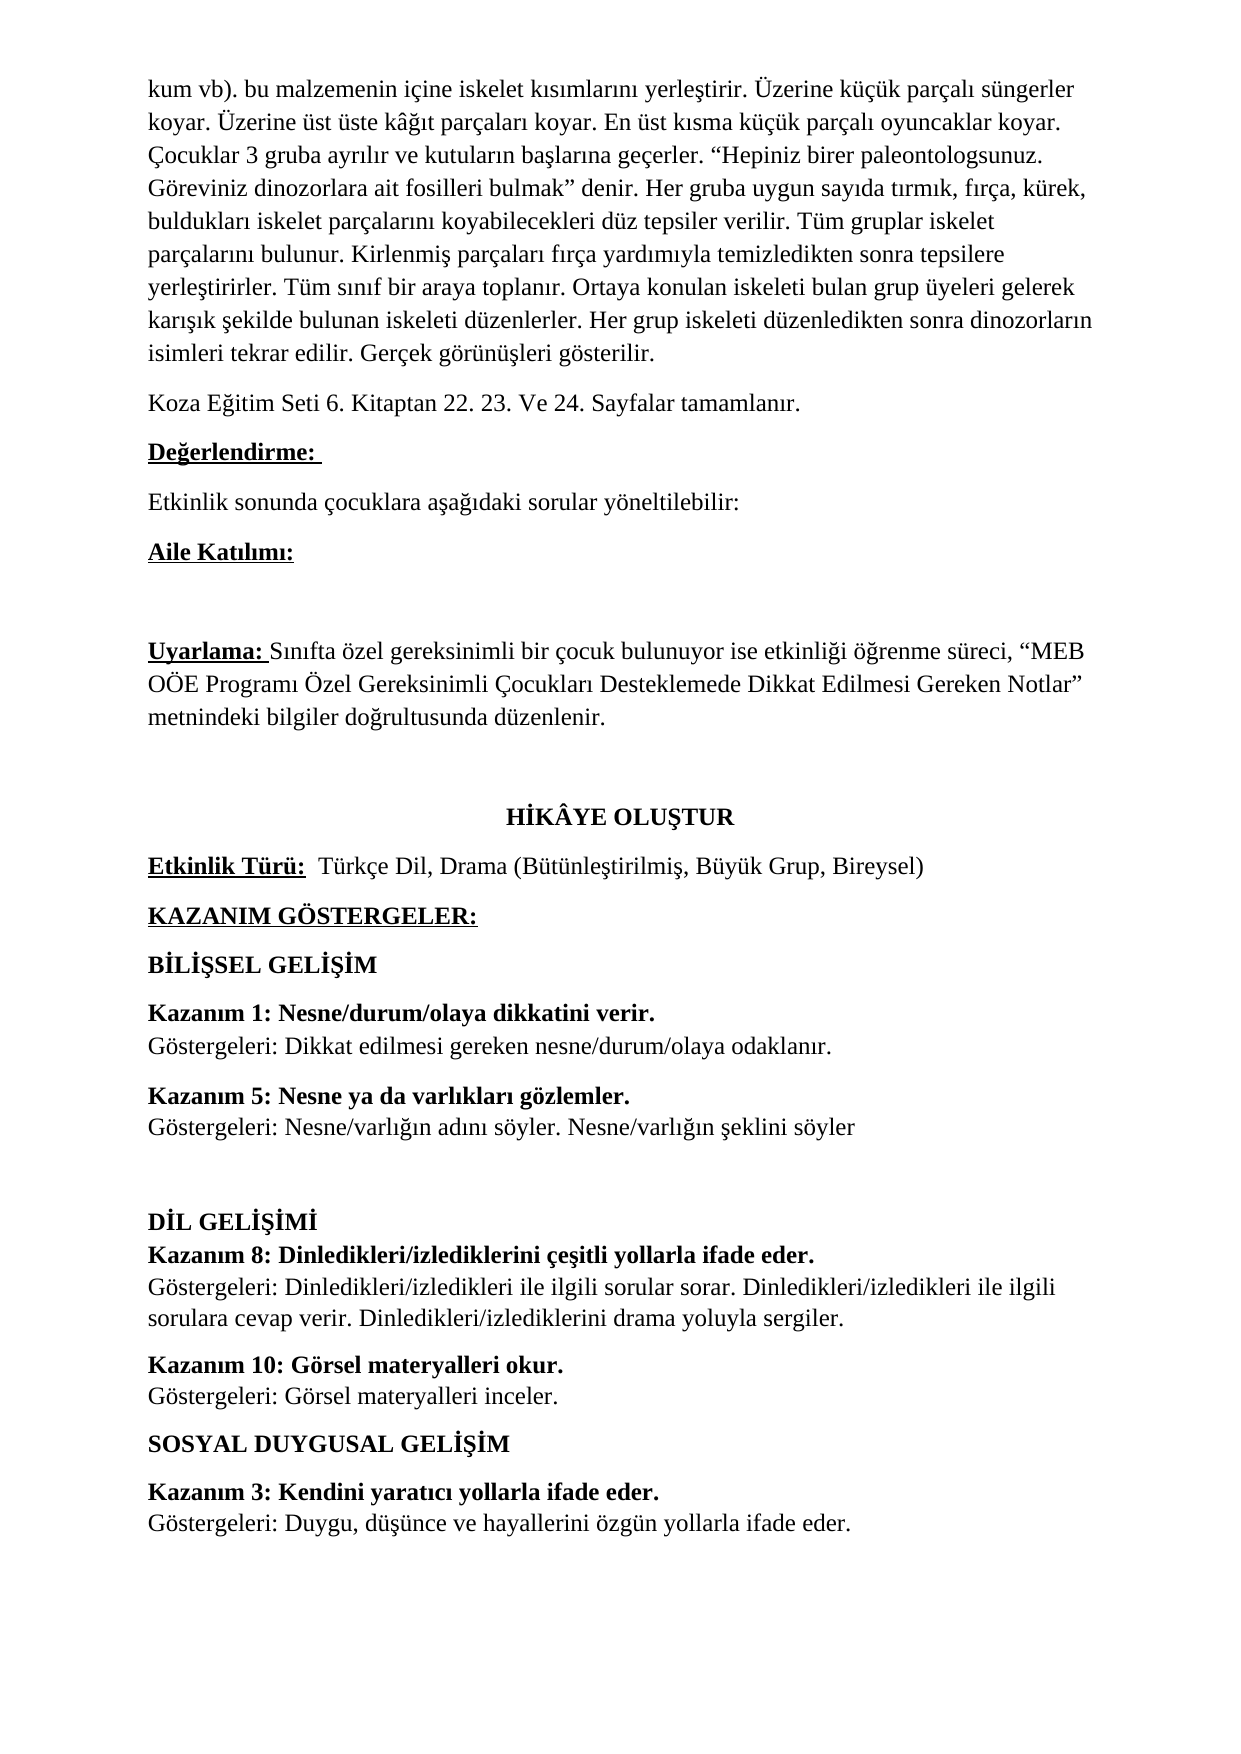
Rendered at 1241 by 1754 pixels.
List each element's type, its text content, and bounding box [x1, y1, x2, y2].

text HİKÂYE OLUŞTUR [148, 802, 1093, 830]
text BİLİŞSEL GELİŞİM [148, 951, 1093, 979]
text Değerlendirme: [148, 437, 1093, 466]
text Kazanım 10: Görsel materyalleri okur. Göstergeleri: Görsel materyalleri inceler. [148, 1350, 1093, 1410]
text Uyarlama: Sınıfta özel gereksinimli bir çocuk bulunuyor ise etkinliği öğrenme süreci, “MEB OÖE Programı Özel Gereksinimli Çocukları Desteklemede Dikkat Edilmesi Gereken Notlar” metnindeki bilgiler doğrultusunda düzenlenir. [148, 636, 1093, 731]
text Etkinlik sonunda çocuklara aşağıdaki sorular yöneltilebilir: [148, 487, 1093, 516]
text Koza Eğitim Seti 6. Kitaptan 22. 23. Ve 24. Sayfalar tamamlanır. [148, 388, 1093, 416]
text KAZANIM GÖSTERGELER: [148, 901, 1093, 930]
text Kazanım 1: Nesne/durum/olaya dikkatini verir. Göstergeleri: Dikkat edilmesi gereken nesne/durum/olaya odaklanır. [148, 998, 1093, 1060]
text DİL GELİŞİMİ [148, 1207, 1093, 1236]
text Kazanım 3: Kendini yaratıcı yollarla ifade eder. Göstergeleri: Duygu, düşünce ve hayallerini özgün yollarla ifade eder. [148, 1477, 1093, 1537]
text Kazanım 5: Nesne ya da varlıkları gözlemler. Göstergeleri: Nesne/varlığın adını söyler. Nesne/varlığın şeklini söyler [148, 1081, 1093, 1141]
text Etkinlik Türü: Türkçe Dil, Drama (Bütünleştirilmiş, Büyük Grup, Bireysel) [148, 851, 1093, 880]
text Kazanım 8: Dinledikleri/izlediklerini çeşitli yollarla ifade eder. Göstergeleri: Dinledikleri/izledikleri ile ilgili sorular sorar. Dinledikleri/izledikleri ile ilgili sorulara cevap verir. Dinledikleri/izlediklerini drama yoluyla sergiler. [148, 1241, 1093, 1331]
text SOSYAL DUYGUSAL GELİŞİM [148, 1429, 1093, 1458]
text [148, 74, 1093, 367]
text Aile Katılımı: [148, 537, 1093, 566]
